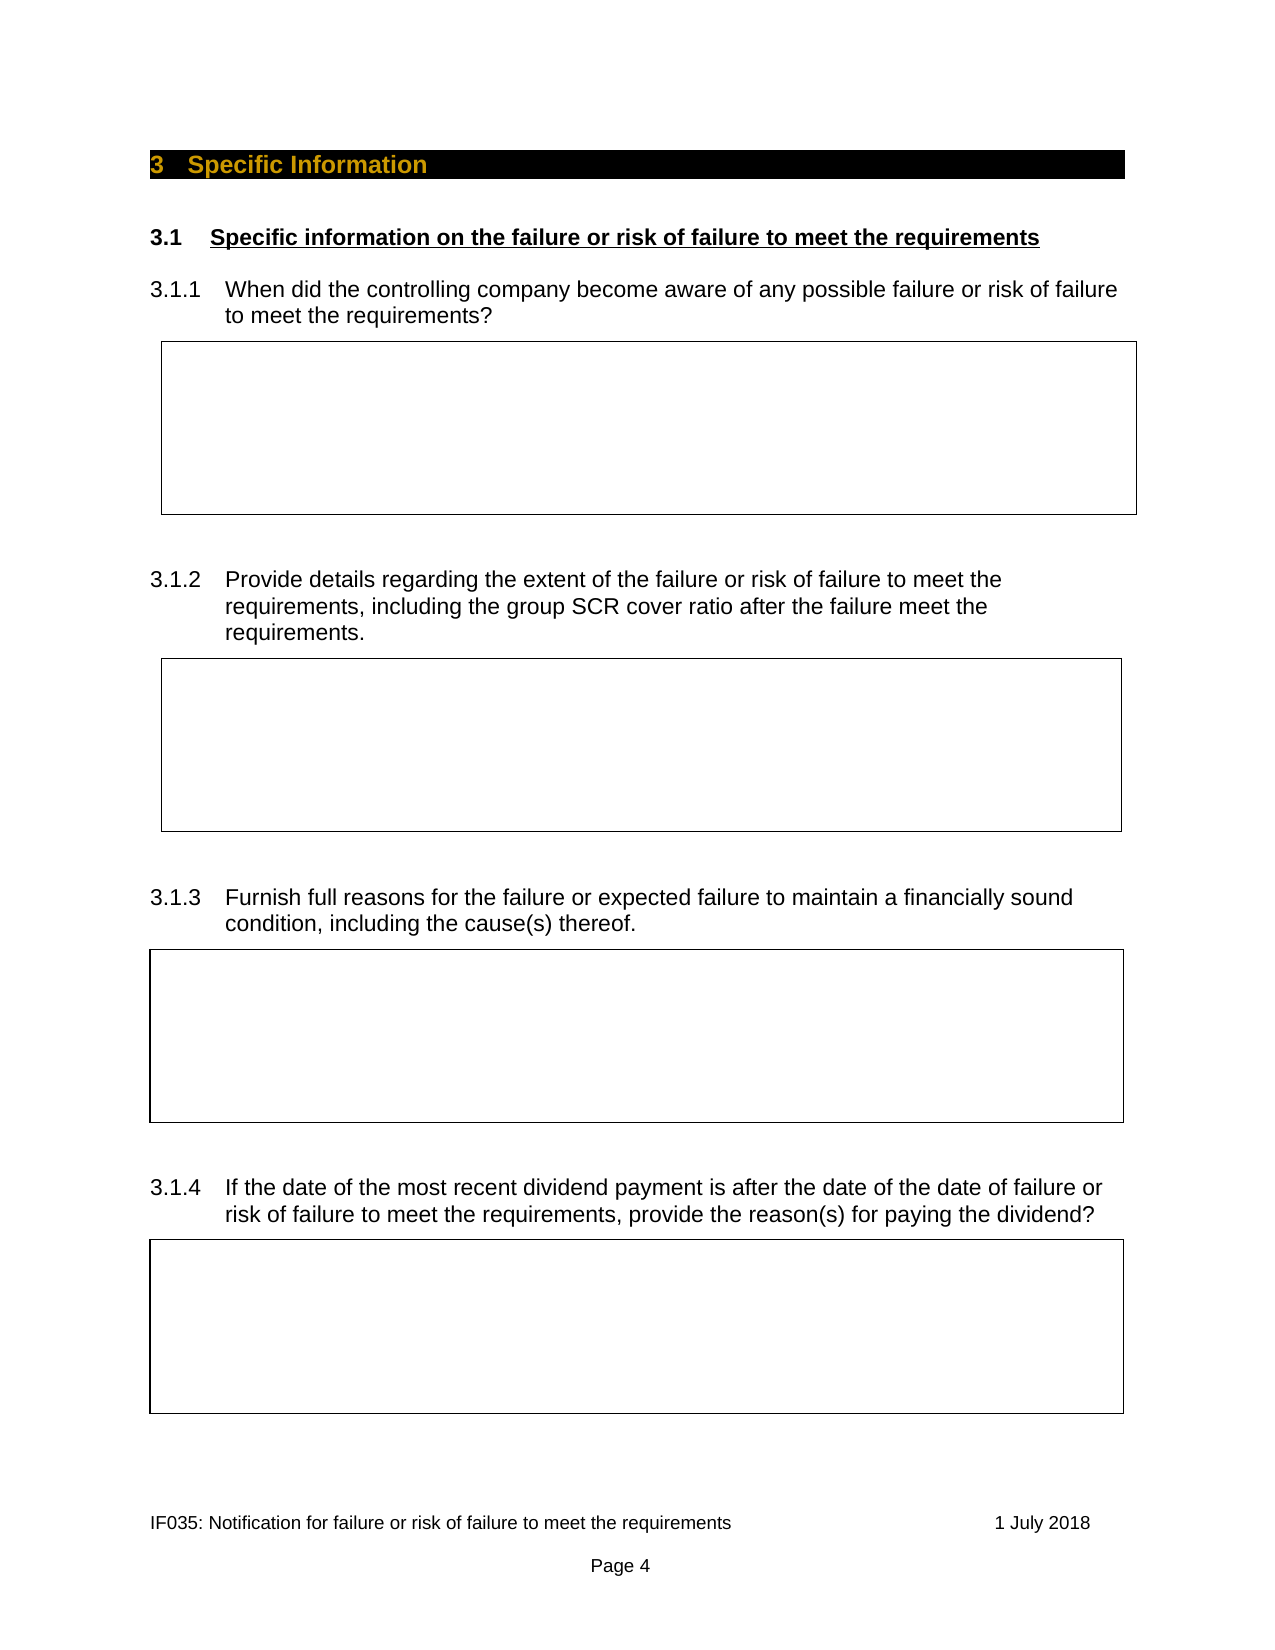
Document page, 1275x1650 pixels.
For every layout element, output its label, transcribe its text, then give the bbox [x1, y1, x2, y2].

table_header [162, 659, 1121, 831]
table_header [151, 950, 1123, 1122]
subtitle Provide details regarding the extent of the failure or risk of failure to meet the requirements, including the group SCR cover ratio after the failure meet the requirements. [150, 566, 1125, 645]
subtitle Furnish full reasons for the failure or expected failure to maintain a financially sound condition, including the cause(s) thereof. [150, 883, 1125, 936]
table_header [162, 342, 1136, 514]
subtitle Specific information on the failure or risk of failure to meet the requirements [150, 224, 1125, 251]
subtitle If the date of the most recent dividend payment is after the date of the date of failure or risk of failure to meet the requirements, provide the reason(s) for paying the dividend? [150, 1174, 1125, 1227]
subtitle Specific Information [150, 150, 1125, 179]
subtitle When did the controlling company become aware of any possible failure or risk of failure to meet the requirements? [150, 276, 1125, 328]
table_header [151, 1240, 1123, 1412]
